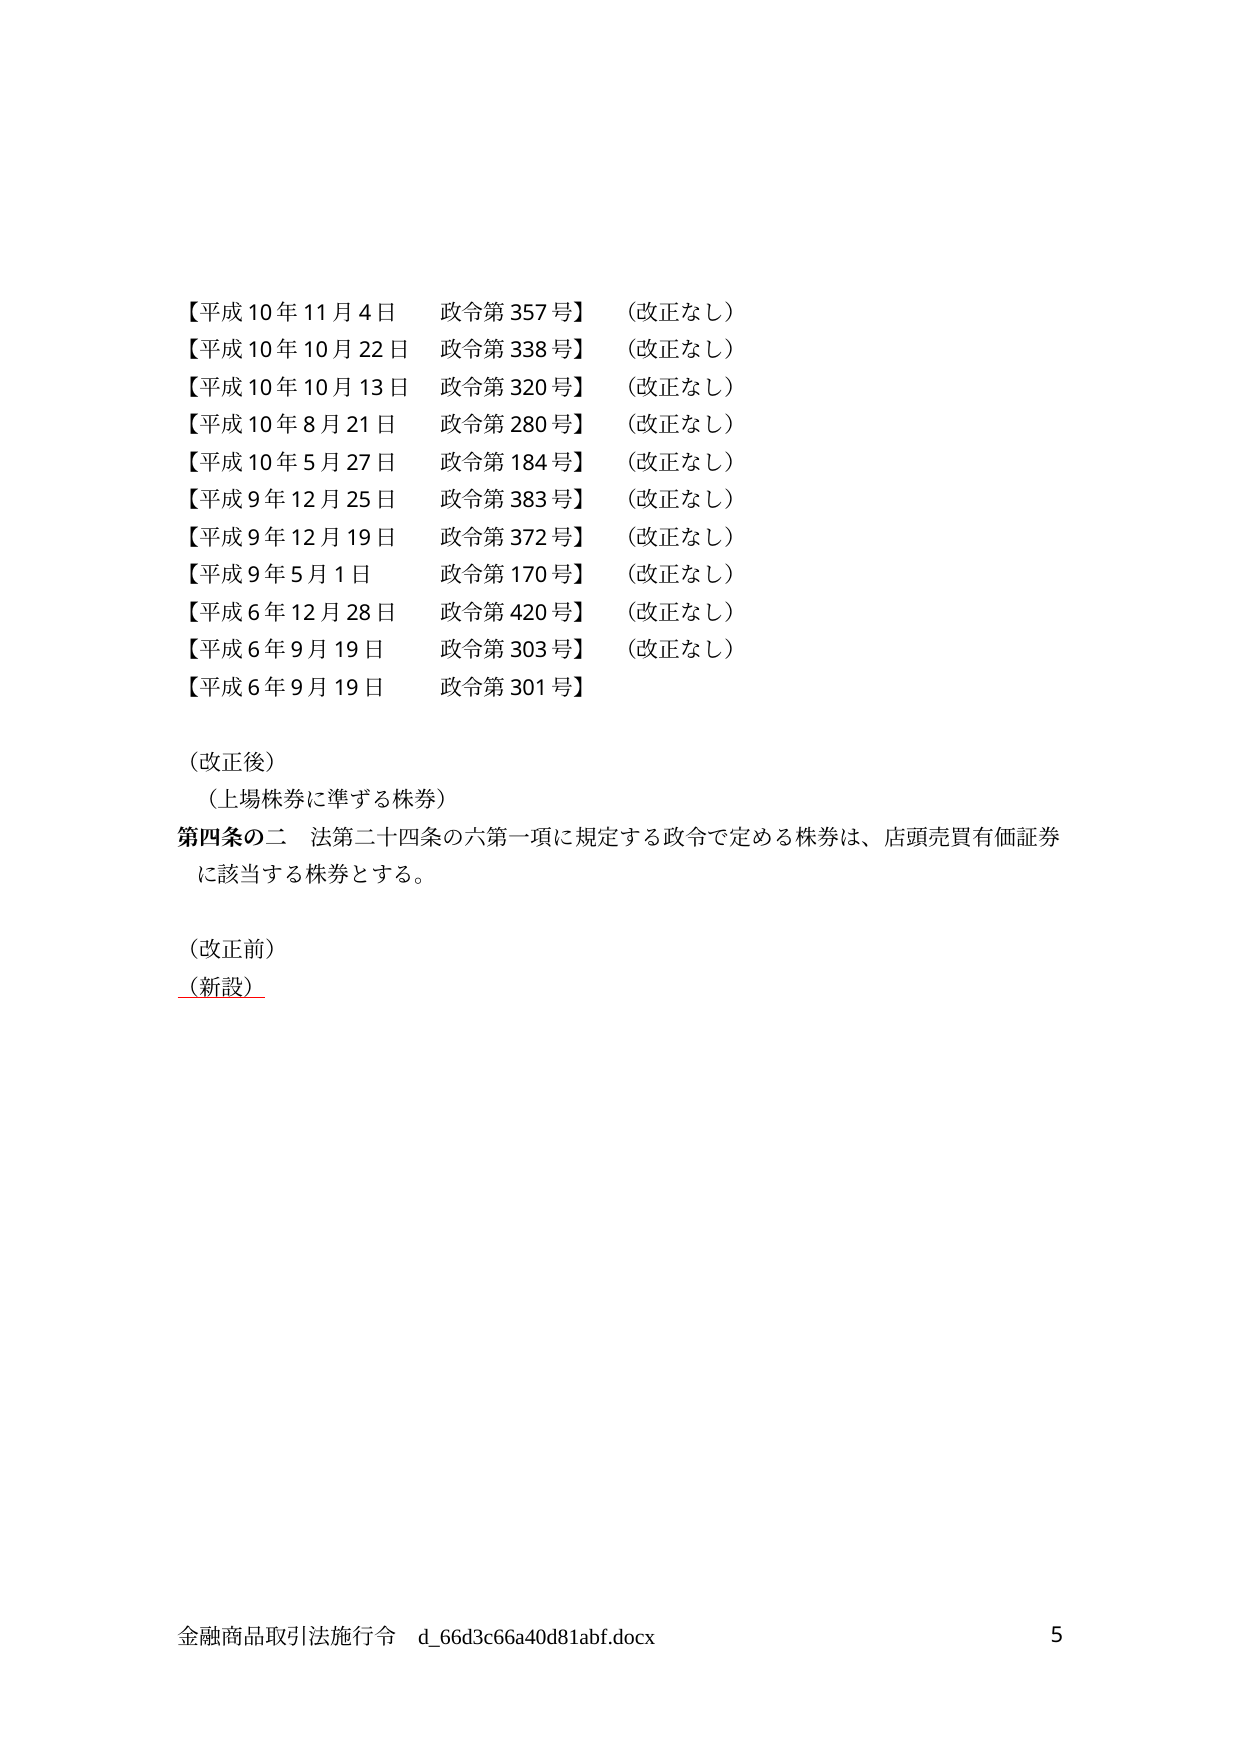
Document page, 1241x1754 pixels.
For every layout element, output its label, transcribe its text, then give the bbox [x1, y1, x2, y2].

text （上場株券に準ずる株券） [196, 779, 1063, 817]
text 【平成10年10月13日 政令第320号】 （改正なし） [177, 367, 1063, 404]
text 【平成9年5月1日 政令第170号】 （改正なし） [177, 554, 1063, 592]
text （改正後） [177, 742, 1063, 779]
text （改正前） [177, 929, 1063, 967]
text 【平成6年9月19日 政令第303号】 （改正なし） [177, 629, 1063, 667]
text 【平成9年12月19日 政令第372号】 （改正なし） [177, 517, 1063, 554]
text 【平成9年12月25日 政令第383号】 （改正なし） [177, 479, 1063, 517]
text 【平成10年11月4日 政令第357号】 （改正なし） [177, 292, 1063, 329]
text 【平成10年5月27日 政令第184号】 （改正なし） [177, 442, 1063, 479]
text （新設） [177, 967, 1063, 1004]
text 第四条の二 法第二十四条の六第一項に規定する政令で定める株券は、店頭売買有価証券に該当する株券とする。 [177, 817, 1063, 892]
text 【平成10年10月22日 政令第338号】 （改正なし） [177, 329, 1063, 367]
text 【平成10年8月21日 政令第280号】 （改正なし） [177, 404, 1063, 442]
text 【平成6年9月19日 政令第301号】 [177, 667, 1063, 704]
text 【平成6年12月28日 政令第420号】 （改正なし） [177, 592, 1063, 629]
